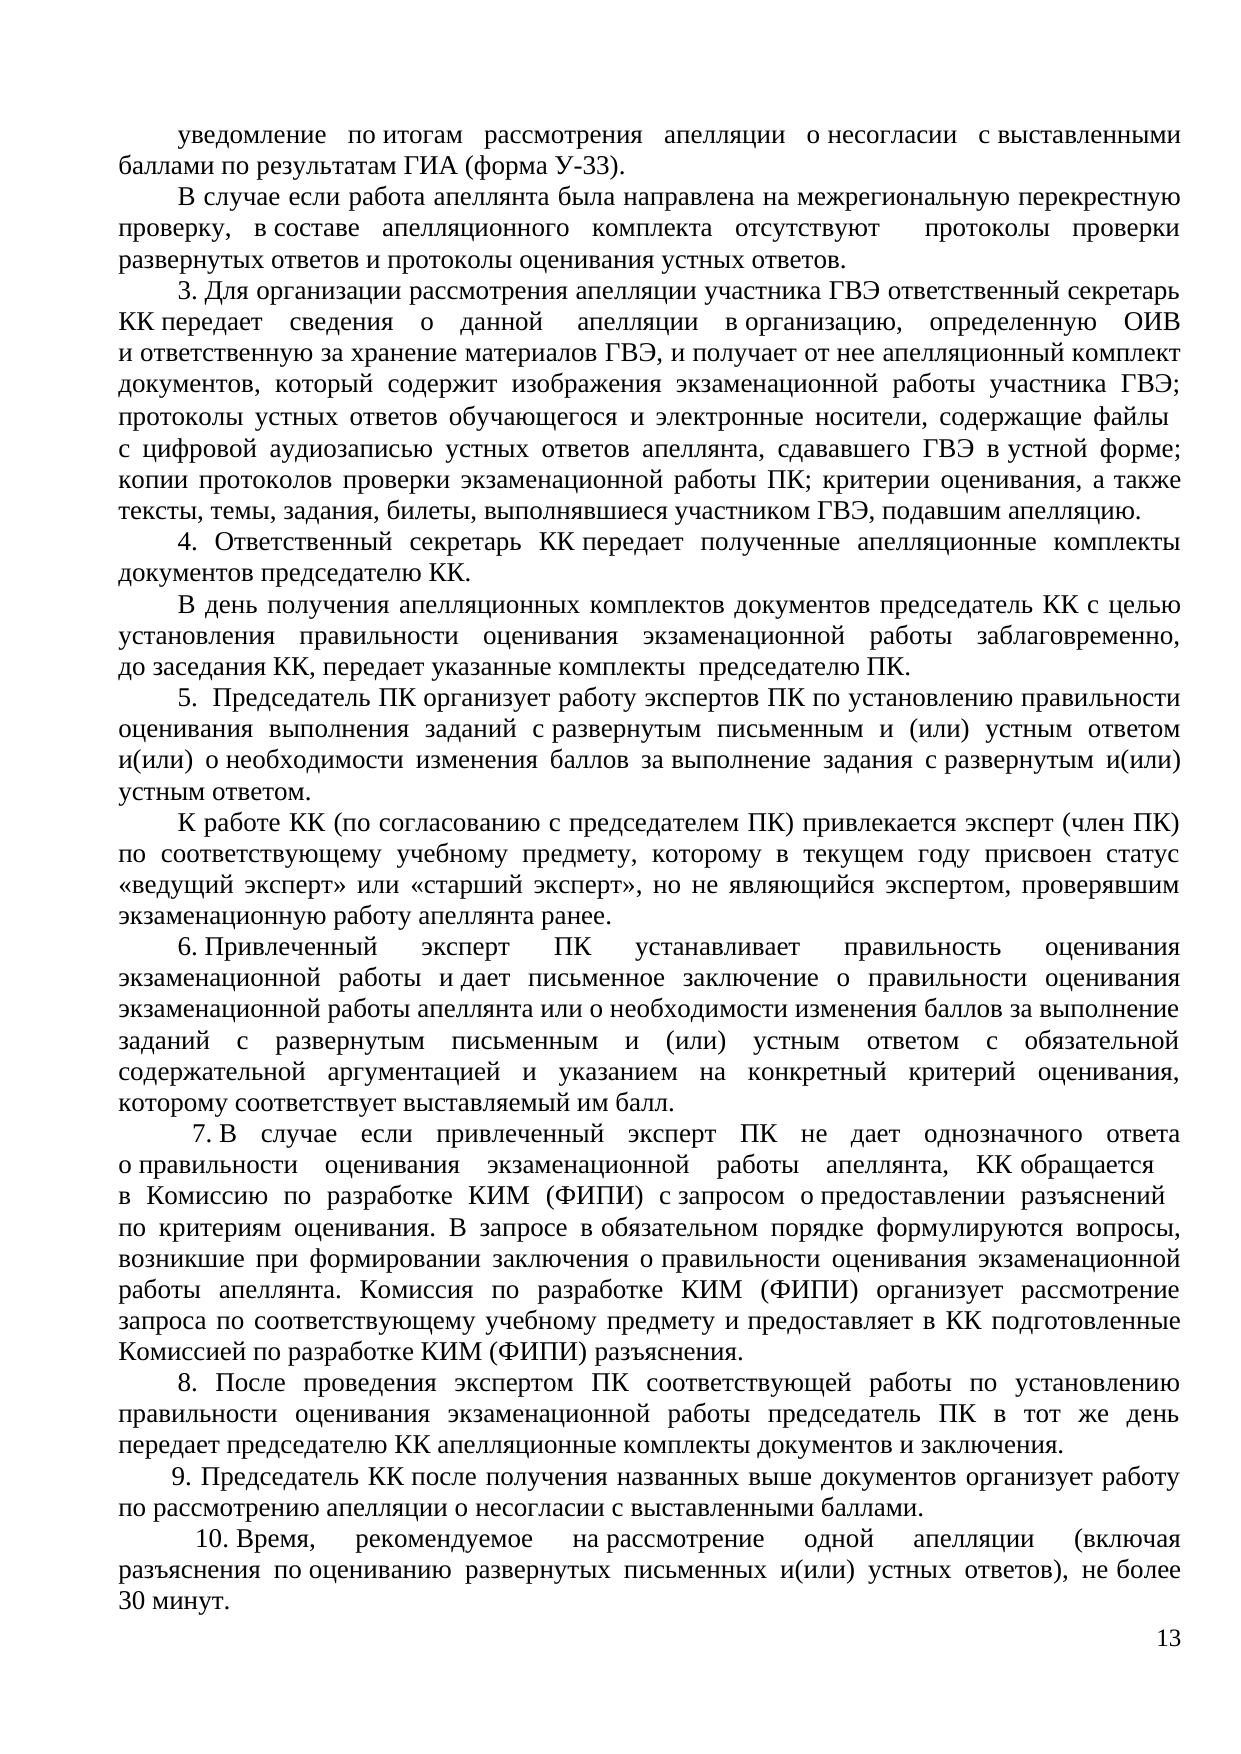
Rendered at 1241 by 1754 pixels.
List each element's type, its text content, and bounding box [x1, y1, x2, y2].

list К работе КК (по согласованию с председателем ПК) привлекается эксперт (член ПК) по соответствующему учебному предмету, которому в текущем году присвоен статус «ведущий эксперт» или «старший эксперт», но не являющийся экспертом, проверявшим экзаменационную работу апеллянта ранее. [118, 806, 1181, 930]
list 3. Для организации рассмотрения апелляции участника ГВЭ ответственный секретарь КК передает сведения о данной апелляции в организацию, определенную ОИВ и ответственную за хранение материалов ГВЭ, и получает от нее апелляционный комплект документов, который содержит изображения экзаменационной работы участника ГВЭ; протоколы устных ответов обучающегося и электронные носители, содержащие файлы с цифровой аудиозаписью устных ответов апеллянта, сдававшего ГВЭ в устной форме; копии протоколов проверки экзаменационной работы ПК; критерии оценивания, а также тексты, темы, задания, билеты, выполнявшиеся участником ГВЭ, подавшим апелляцию. [81, 274, 1181, 525]
list 10. Время, рекомендуемое на рассмотрение одной апелляции (включая разъяснения по оцениванию развернутых письменных и(или) устных ответов), не более 30 минут. [118, 1522, 1181, 1616]
list 6. Привлеченный эксперт ПК устанавливает правильность оценивания экзаменационной работы и дает письменное заключение о правильности оценивания экзаменационной работы апеллянта или о необходимости изменения баллов за выполнение заданий с развернутым письменным и (или) устным ответом с обязательной содержательной аргументацией и указанием на конкретный критерий оценивания, которому соответствует выставляемый им балл. [81, 930, 1181, 1117]
list 4. Ответственный секретарь КК передает полученные апелляционные комплекты документов председателю КК. [118, 525, 1181, 588]
list В день получения апелляционных комплектов документов председатель КК с целью установления правильности оценивания экзаменационной работы заблаговременно, до заседания КК, передает указанные комплекты председателю ПК. [118, 588, 1181, 681]
list 9. Председатель КК после получения названных выше документов организует работу по рассмотрению апелляции о несогласии с выставленными баллами. [118, 1460, 1181, 1522]
list 7. В случае если привлеченный эксперт ПК не дает однозначного ответа о правильности оценивания экзаменационной работы апеллянта, КК обращается в Комиссию по разработке КИМ (ФИПИ) с запросом о предоставлении разъяснений по критериям оценивания. В запросе в обязательном порядке формулируются вопросы, возникшие при формировании заключения о правильности оценивания экзаменационной работы апеллянта. Комиссия по разработке КИМ (ФИПИ) организует рассмотрение запроса по соответствующему учебному предмету и предоставляет в КК подготовленные Комиссией по разработке КИМ (ФИПИ) разъяснения. [118, 1117, 1181, 1366]
list 5. Председатель ПК организует работу экспертов ПК по установлению правильности оценивания выполнения заданий с развернутым письменным и (или) устным ответом и(или) о необходимости изменения баллов за выполнение задания с развернутым и(или) устным ответом. [81, 681, 1181, 806]
list 8. После проведения экспертом ПК соответствующей работы по установлению правильности оценивания экзаменационной работы председатель ПК в тот же день передает председателю КК апелляционные комплекты документов и заключения. [118, 1366, 1181, 1460]
text уведомление по итогам рассмотрения апелляции о несогласии с выставленными баллами по результатам ГИА (форма У-33). [118, 118, 1181, 180]
text В случае если работа апеллянта была направлена на межрегиональную перекрестную проверку, в составе апелляционного комплекта отсутствуют протоколы проверки развернутых ответов и протоколы оценивания устных ответов. [118, 180, 1181, 274]
